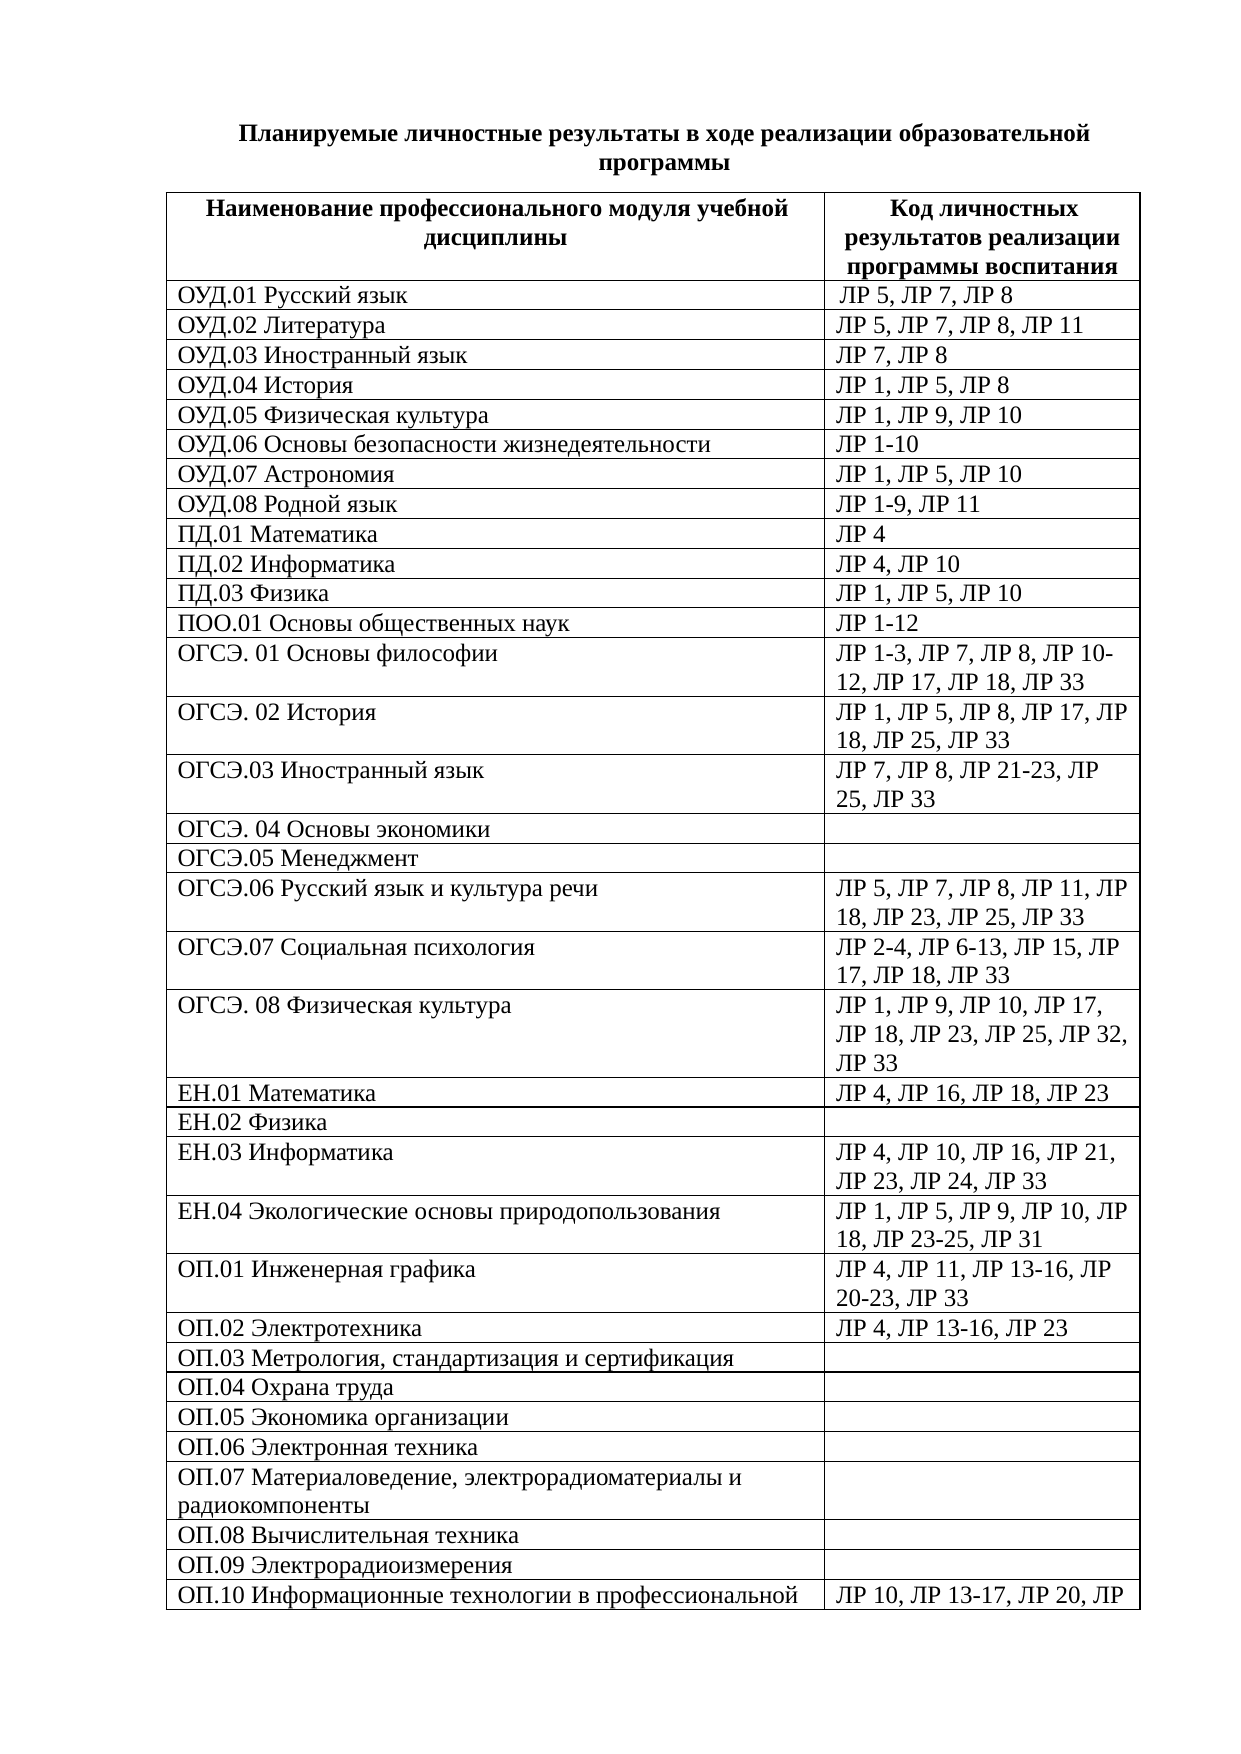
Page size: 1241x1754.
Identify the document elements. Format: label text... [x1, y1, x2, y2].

table_cell [825, 1402, 1139, 1431]
table_cell ОП.09 Электрорадиоизмерения [167, 1550, 824, 1579]
table_cell ОУД.05 Физическая культура [167, 400, 824, 428]
table_cell ОП.08 Вычислительная техника [167, 1520, 824, 1549]
table_cell ОГСЭ.07 Социальная психология [167, 932, 824, 989]
table_cell ПД.03 Физика [167, 579, 824, 607]
table_cell [825, 1550, 1139, 1579]
table_cell ЛР 1, ЛР 9, ЛР 10, ЛР 17, ЛР 18, ЛР 23, ЛР 25, ЛР 32, ЛР 33 [825, 990, 1139, 1077]
table_cell ОУД.07 Астрономия [167, 459, 824, 488]
table_cell ЛР 4, ЛР 10 [825, 549, 1139, 577]
table_cell ЛР 1, ЛР 9, ЛР 10 [825, 400, 1139, 428]
table_cell ЛР 1-10 [825, 430, 1139, 458]
table_cell ПД.01 Математика [167, 519, 824, 548]
table_cell ЕН.02 Физика [167, 1108, 824, 1136]
table_cell ОУД.02 Литература [167, 310, 824, 339]
table_cell [825, 1108, 1139, 1136]
table_cell ОП.02 Электротехника [167, 1313, 824, 1342]
table_cell ОП.06 Электронная техника [167, 1432, 824, 1461]
table_cell ЛР 4 [825, 519, 1139, 548]
table_cell ЛР 1-12 [825, 608, 1139, 637]
table_cell ОГСЭ.05 Менеджмент [167, 844, 824, 872]
table_cell ОП.04 Охрана труда [167, 1373, 824, 1401]
table_cell ЛР 1, ЛР 5, ЛР 8, ЛР 17, ЛР 18, ЛР 25, ЛР 33 [825, 697, 1139, 754]
table_cell ПД.02 Информатика [167, 549, 824, 577]
table_cell [825, 1373, 1139, 1401]
table_cell ОГСЭ. 02 История [167, 697, 824, 754]
table_cell [825, 844, 1139, 872]
table_header Код личностных результатов реализации программы воспитания [825, 193, 1139, 279]
table_cell ЕН.04 Экологические основы природопользования [167, 1196, 824, 1253]
table_cell ОУД.04 История [167, 370, 824, 399]
table_cell ЛР 2-4, ЛР 6-13, ЛР 15, ЛР 17, ЛР 18, ЛР 33 [825, 932, 1139, 989]
table_cell ОГСЭ.03 Иностранный язык [167, 755, 824, 813]
table_cell ЛР 5, ЛР 7, ЛР 8, ЛР 11 [825, 310, 1139, 339]
table_cell ОУД.08 Родной язык [167, 489, 824, 518]
table_cell ОП.03 Метрология, стандартизация и сертификация [167, 1343, 824, 1371]
table_cell ОП.01 Инженерная графика [167, 1254, 824, 1312]
table_cell ЛР 7, ЛР 8 [825, 340, 1139, 369]
table_cell ЛР 1, ЛР 5, ЛР 10 [825, 459, 1139, 488]
table_header Наименование профессионального модуля учебной дисциплины [167, 193, 824, 279]
table_cell [825, 1432, 1139, 1461]
table_cell ЛР 1-3, ЛР 7, ЛР 8, ЛР 10-12, ЛР 17, ЛР 18, ЛР 33 [825, 638, 1139, 696]
table_cell ОП.05 Экономика организации [167, 1402, 824, 1431]
table_cell ЛР 4, ЛР 16, ЛР 18, ЛР 23 [825, 1078, 1139, 1106]
table_cell [825, 1462, 1139, 1519]
table_cell ЛР 1, ЛР 5, ЛР 10 [825, 579, 1139, 607]
table_cell ОГСЭ. 04 Основы экономики [167, 814, 824, 842]
table_cell ЛР 5, ЛР 7, ЛР 8, ЛР 11, ЛР 18, ЛР 23, ЛР 25, ЛР 33 [825, 873, 1139, 931]
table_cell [167, 1580, 824, 1609]
table_cell ПОО.01 Основы общественных наук [167, 608, 824, 637]
table_cell ЛР 1-9, ЛР 11 [825, 489, 1139, 518]
table_cell ОГСЭ.06 Русский язык и культура речи [167, 873, 824, 931]
table_cell ЛР 1, ЛР 5, ЛР 8 [825, 370, 1139, 399]
table_cell ОУД.01 Русский язык [167, 281, 824, 309]
table_cell ОП.07 Материаловедение, электрорадиоматериалы и радиокомпоненты [167, 1462, 824, 1519]
table_cell ЛР 1, ЛР 5, ЛР 9, ЛР 10, ЛР 18, ЛР 23-25, ЛР 31 [825, 1196, 1139, 1253]
table_cell ЕН.01 Математика [167, 1078, 824, 1106]
table_cell ЛР 4, ЛР 11, ЛР 13-16, ЛР 20-23, ЛР 33 [825, 1254, 1139, 1312]
table_cell ОУД.03 Иностранный язык [167, 340, 824, 369]
table_cell ОГСЭ. 08 Физическая культура [167, 990, 824, 1077]
table_cell ОГСЭ. 01 Основы философии [167, 638, 824, 696]
table_cell [825, 1520, 1139, 1549]
table_cell [825, 1343, 1139, 1371]
table_cell ОУД.06 Основы безопасности жизнедеятельности [167, 430, 824, 458]
table_cell [825, 814, 1139, 842]
table_cell ЛР 10, ЛР 13-17, ЛР 20, ЛР 21, ЛР 23 [825, 1580, 1139, 1609]
table_cell ЛР 4, ЛР 10, ЛР 16, ЛР 21, ЛР 23, ЛР 24, ЛР 33 [825, 1137, 1139, 1195]
table_cell ЛР 4, ЛР 13-16, ЛР 23 [825, 1313, 1139, 1342]
text Планируемые личностные результаты в ходе реализации образовательной программы [177, 118, 1152, 176]
table_cell ЕН.03 Информатика [167, 1137, 824, 1195]
table_cell ЛР 5, ЛР 7, ЛР 8 [825, 281, 1139, 309]
table_cell ЛР 7, ЛР 8, ЛР 21-23, ЛР 25, ЛР 33 [825, 755, 1139, 813]
